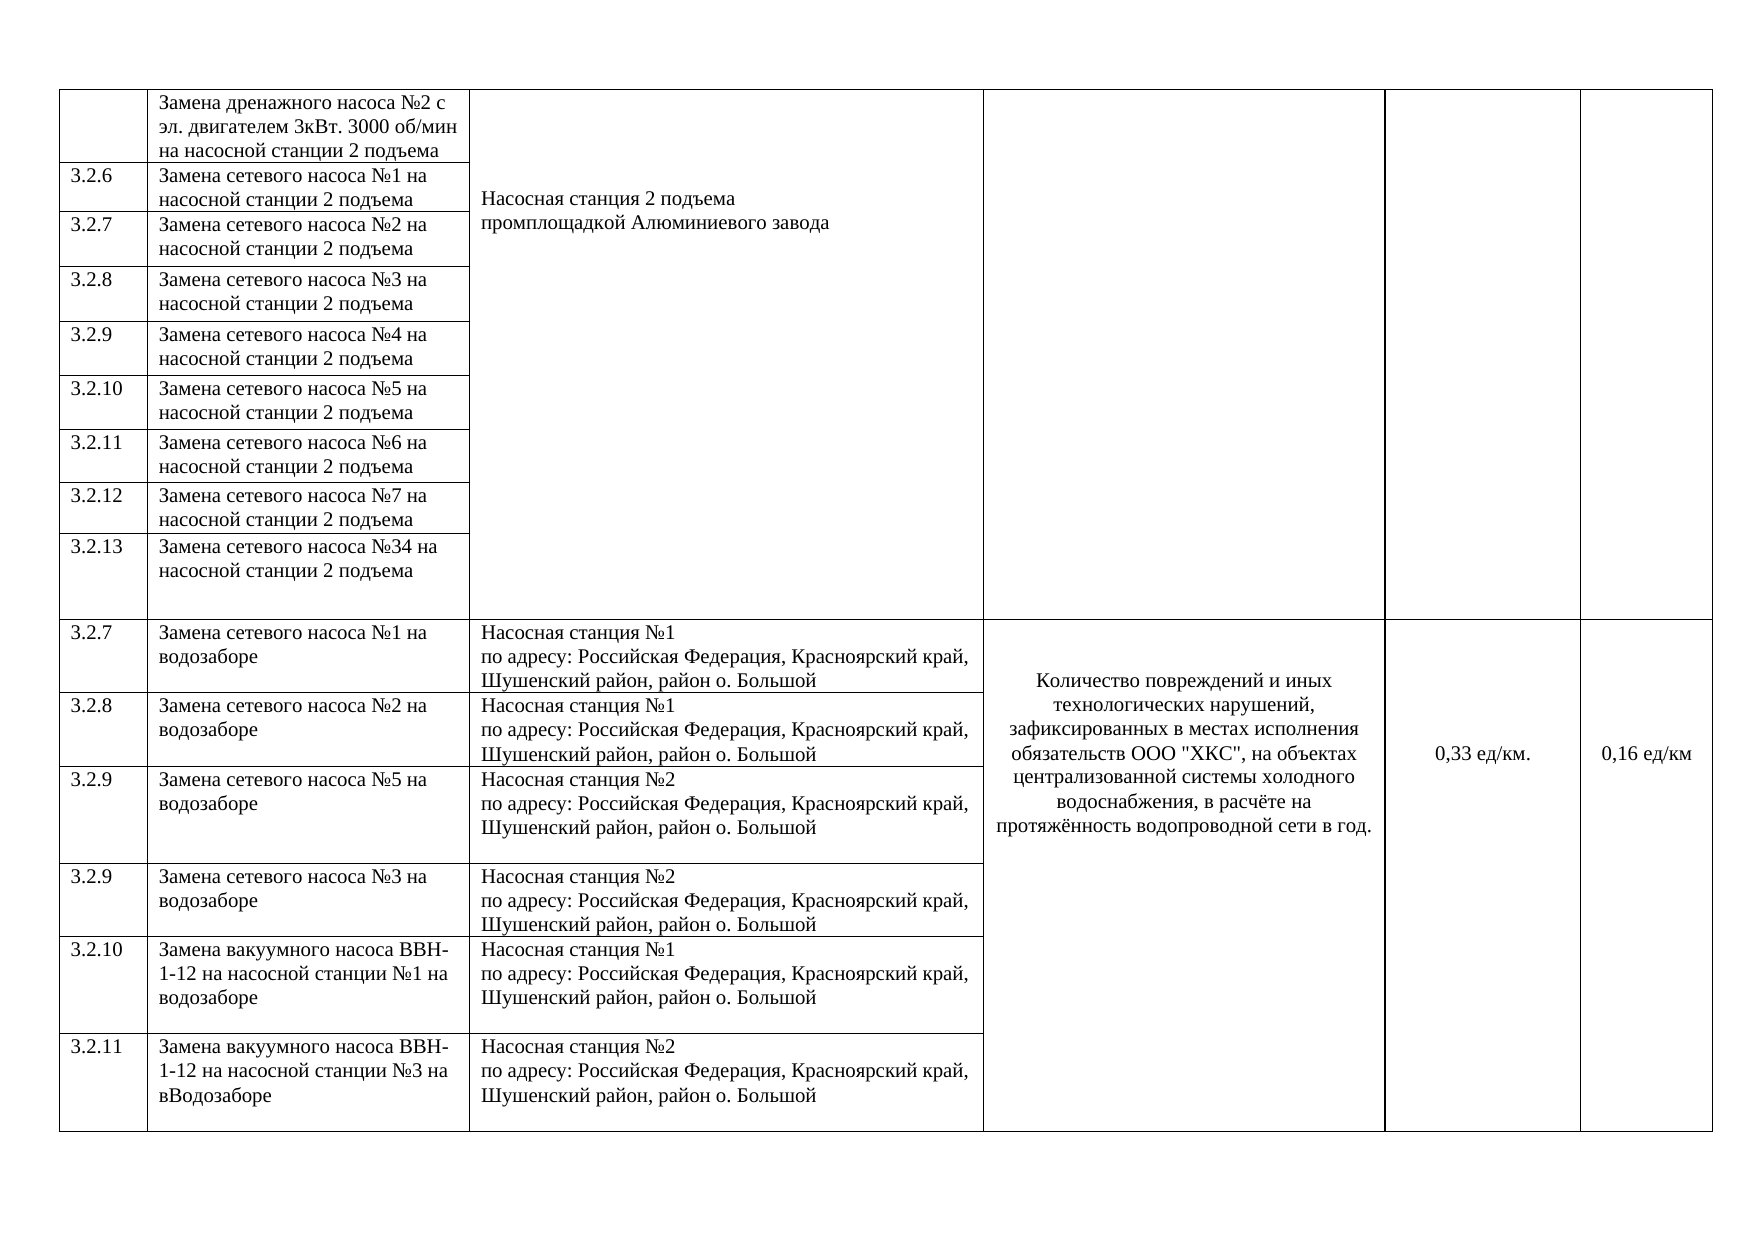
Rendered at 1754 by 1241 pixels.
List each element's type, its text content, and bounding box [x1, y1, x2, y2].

table_cell Замена сетевого насоса №7 на насосной станции 2 подъема [148, 483, 469, 533]
table_cell Насосная станция №2 по адресу: Российская Федерация, Красноярский край, Шушенский район, район о. Большой [470, 767, 983, 863]
table_cell Замена сетевого насоса №34 на насосной станции 2 подъема [148, 534, 469, 619]
table_cell 3.2.6 [60, 163, 147, 211]
table_cell Насосная станция №1 по адресу: Российская Федерация, Красноярский край, Шушенский район, район о. Большой [470, 620, 983, 692]
table_cell 0,33 ед/км. [1386, 620, 1580, 1131]
table_cell Замена сетевого насоса №6 на насосной станции 2 подъема [148, 430, 469, 482]
table_cell 3.2.12 [60, 483, 147, 533]
table_cell 3.2.11 [60, 430, 147, 482]
table_cell Насосная станция №1 по адресу: Российская Федерация, Красноярский край, Шушенский район, район о. Большой [470, 693, 983, 766]
table_cell 3.2.9 [60, 767, 147, 863]
table_cell 3.2.8 [60, 693, 147, 766]
table_cell 3.2.7 [60, 620, 147, 692]
table_cell Замена вакуумного насоса ВВН-1-12 на насосной станции №1 на водозаборе [148, 937, 469, 1033]
table_cell Замена сетевого насоса №3 на водозаборе [148, 864, 469, 936]
table_cell 3.2.7 [60, 212, 147, 266]
table_cell Замена сетевого насоса №4 на насосной станции 2 подъема [148, 322, 469, 375]
table_cell Замена сетевого насоса №1 на насосной станции 2 подъема [148, 163, 469, 211]
table_cell Замена сетевого насоса №1 на водозаборе [148, 620, 469, 692]
table_cell Замена дренажного насоса №2 с эл. двигателем 3кВт. 3000 об/мин на насосной станции 2 подъема [148, 90, 469, 162]
table_cell 3.2.8 [60, 267, 147, 321]
table_cell Насосная станция №2 по адресу: Российская Федерация, Красноярский край, Шушенский район, район о. Большой [470, 864, 983, 936]
table_cell 3.2.9 [60, 864, 147, 936]
table_cell Насосная станция №2 по адресу: Российская Федерация, Красноярский край, Шушенский район, район о. Большой [470, 1034, 983, 1131]
table_cell Замена сетевого насоса №2 на водозаборе [148, 693, 469, 766]
table_cell 3.2.13 [60, 534, 147, 619]
table_cell Замена сетевого насоса №3 на насосной станции 2 подъема [148, 267, 469, 321]
table_cell 3.2.10 [60, 937, 147, 1033]
table_cell Замена сетевого насоса №2 на насосной станции 2 подъема [148, 212, 469, 266]
table_cell 3.2.9 [60, 322, 147, 375]
table_cell 3.2.10 [60, 376, 147, 429]
table_cell Замена сетевого насоса №5 на водозаборе [148, 767, 469, 863]
table_cell Насосная станция №1 по адресу: Российская Федерация, Красноярский край, Шушенский район, район о. Большой [470, 937, 983, 1033]
table_cell 0,16 ед/км [1581, 620, 1712, 1131]
table_cell Замена сетевого насоса №5 на насосной станции 2 подъема [148, 376, 469, 429]
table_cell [470, 90, 983, 619]
table_cell Замена вакуумного насоса ВВН-1-12 на насосной станции №3 на вВодозаборе [148, 1034, 469, 1131]
table_cell 3.2.11 [60, 1034, 147, 1131]
table_cell Количество повреждений и иных технологических нарушений, зафиксированных в местах исполнения обязательств ООО "ХКС", на объектах централизованной системы холодного водоснабжения, в расчёте на протяжённость водопроводной сети в год. [984, 620, 1384, 1131]
table_cell [60, 90, 147, 162]
